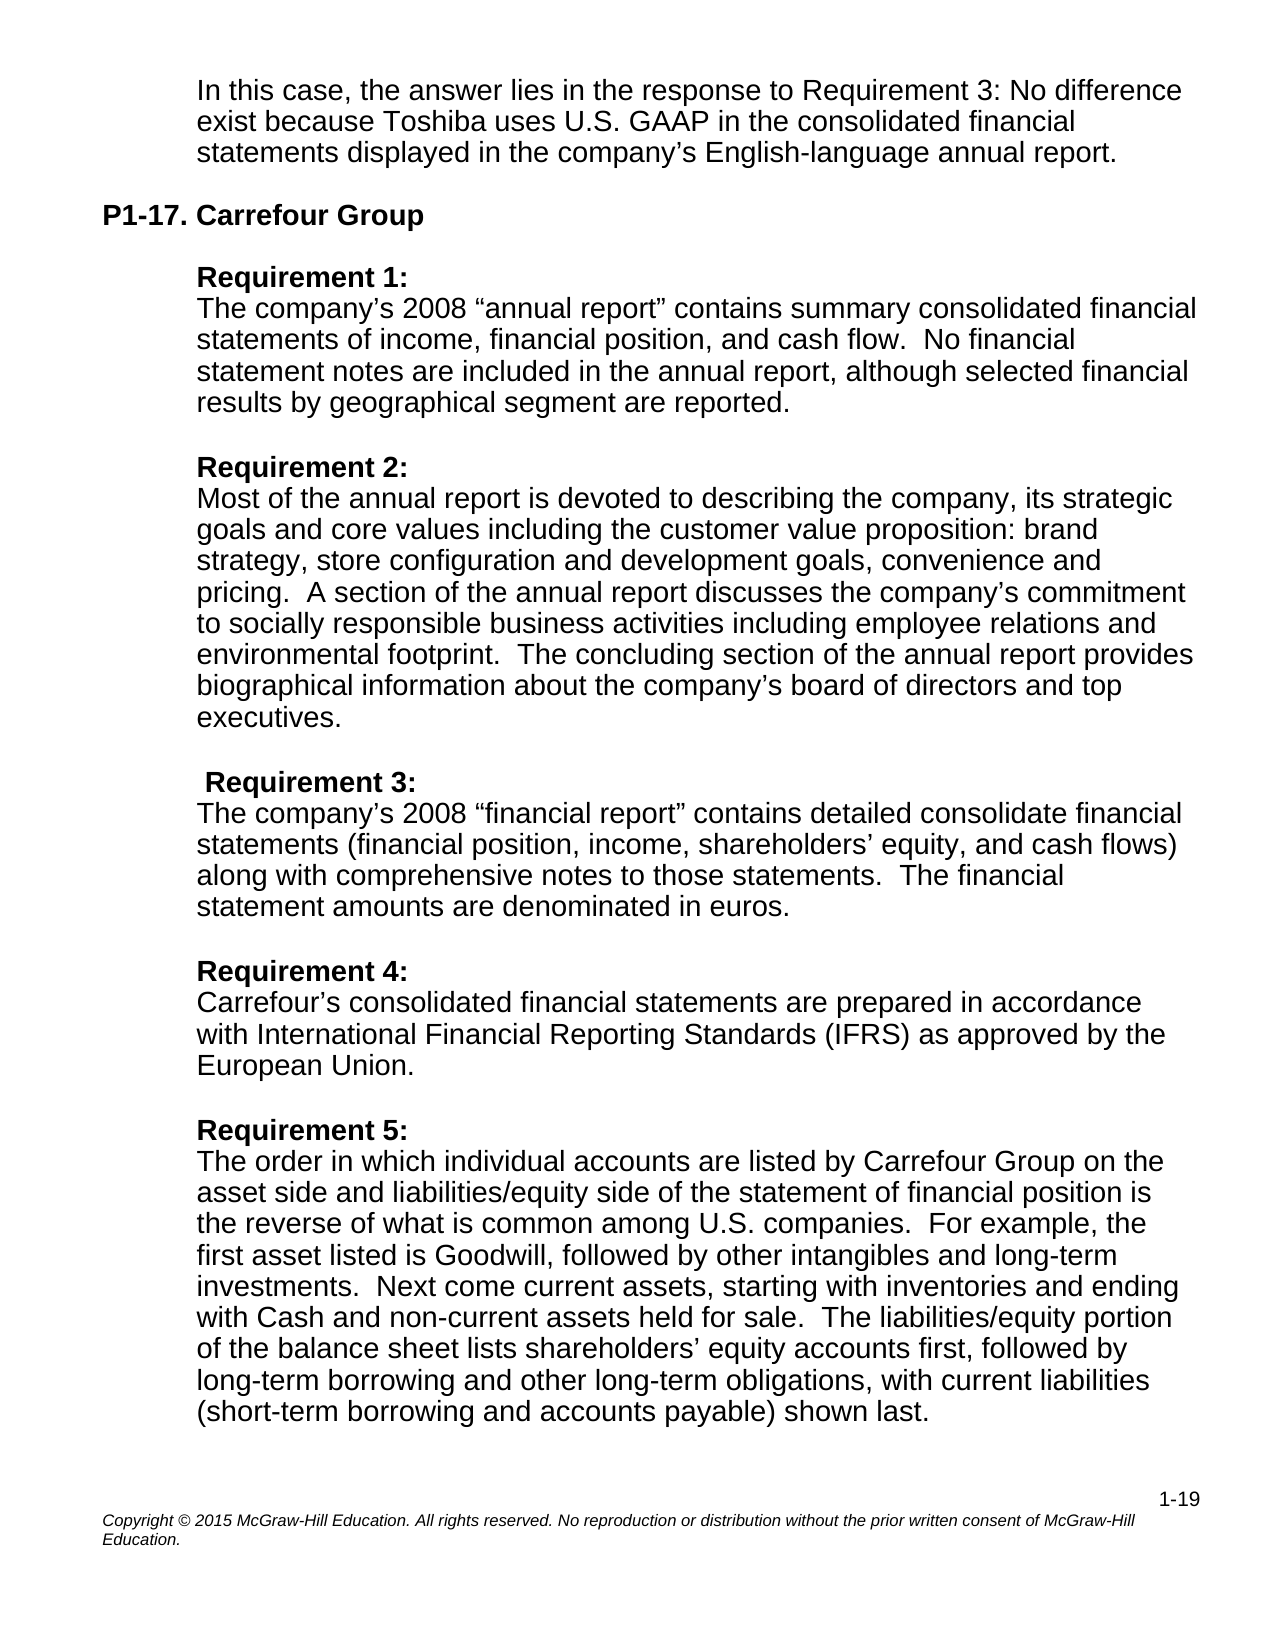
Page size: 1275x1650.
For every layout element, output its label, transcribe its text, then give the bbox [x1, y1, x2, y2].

list The order in which individual accounts are listed by Carrefour Group on the asset side and liabilities/equity side of the statement of financial position is the reverse of what is common among U.S. companies. For example, the first asset listed is Goodwill, followed by other intangibles and long-term investments. Next come current assets, starting with inventories and ending with Cash and non-current assets held for sale. The liabilities/equity portion of the balance sheet lists shareholders’ equity accounts first, followed by long-term borrowing and other long-term obligations, with current liabilities (short-term borrowing and accounts payable) shown last. [196, 1146, 1200, 1428]
list Carrefour’s consolidated financial statements are prepared in accordance with International Financial Reporting Standards (IFRS) as approved by the European Union. [196, 988, 1200, 1082]
list In this case, the answer lies in the response to Requirement 3: No difference exist because Toshiba uses U.S. GAAP in the consolidated financial statements displayed in the company’s English-language annual report. [196, 75, 1200, 169]
text Requirement 1: [196, 260, 1200, 293]
list The company’s 2008 “financial report” contains detailed consolidate financial statements (financial position, income, shareholders’ equity, and cash flows) along with comprehensive notes to those statements. The financial statement amounts are denominated in euros. [196, 798, 1200, 923]
text Requirement 5: [196, 1113, 1200, 1146]
list P1-17. Carrefour Group [102, 200, 1200, 231]
text Requirement 2: [196, 450, 1200, 483]
list Most of the annual report is devoted to describing the company, its strategic goals and core values including the customer value proposition: brand strategy, store configuration and development goals, convenience and pricing. A section of the annual report discusses the company’s commitment to socially responsible business activities including employee relations and environmental footprint. The concluding section of the annual report provides biographical information about the company’s board of directors and top executives. [196, 483, 1200, 733]
list The company’s 2008 “annual report” contains summary consolidated financial statements of income, financial position, and cash flow. No financial statement notes are included in the annual report, although selected financial results by geographical segment are reported. [196, 293, 1200, 418]
text Requirement 4: [196, 954, 1200, 988]
text Requirement 3: [196, 764, 1200, 798]
